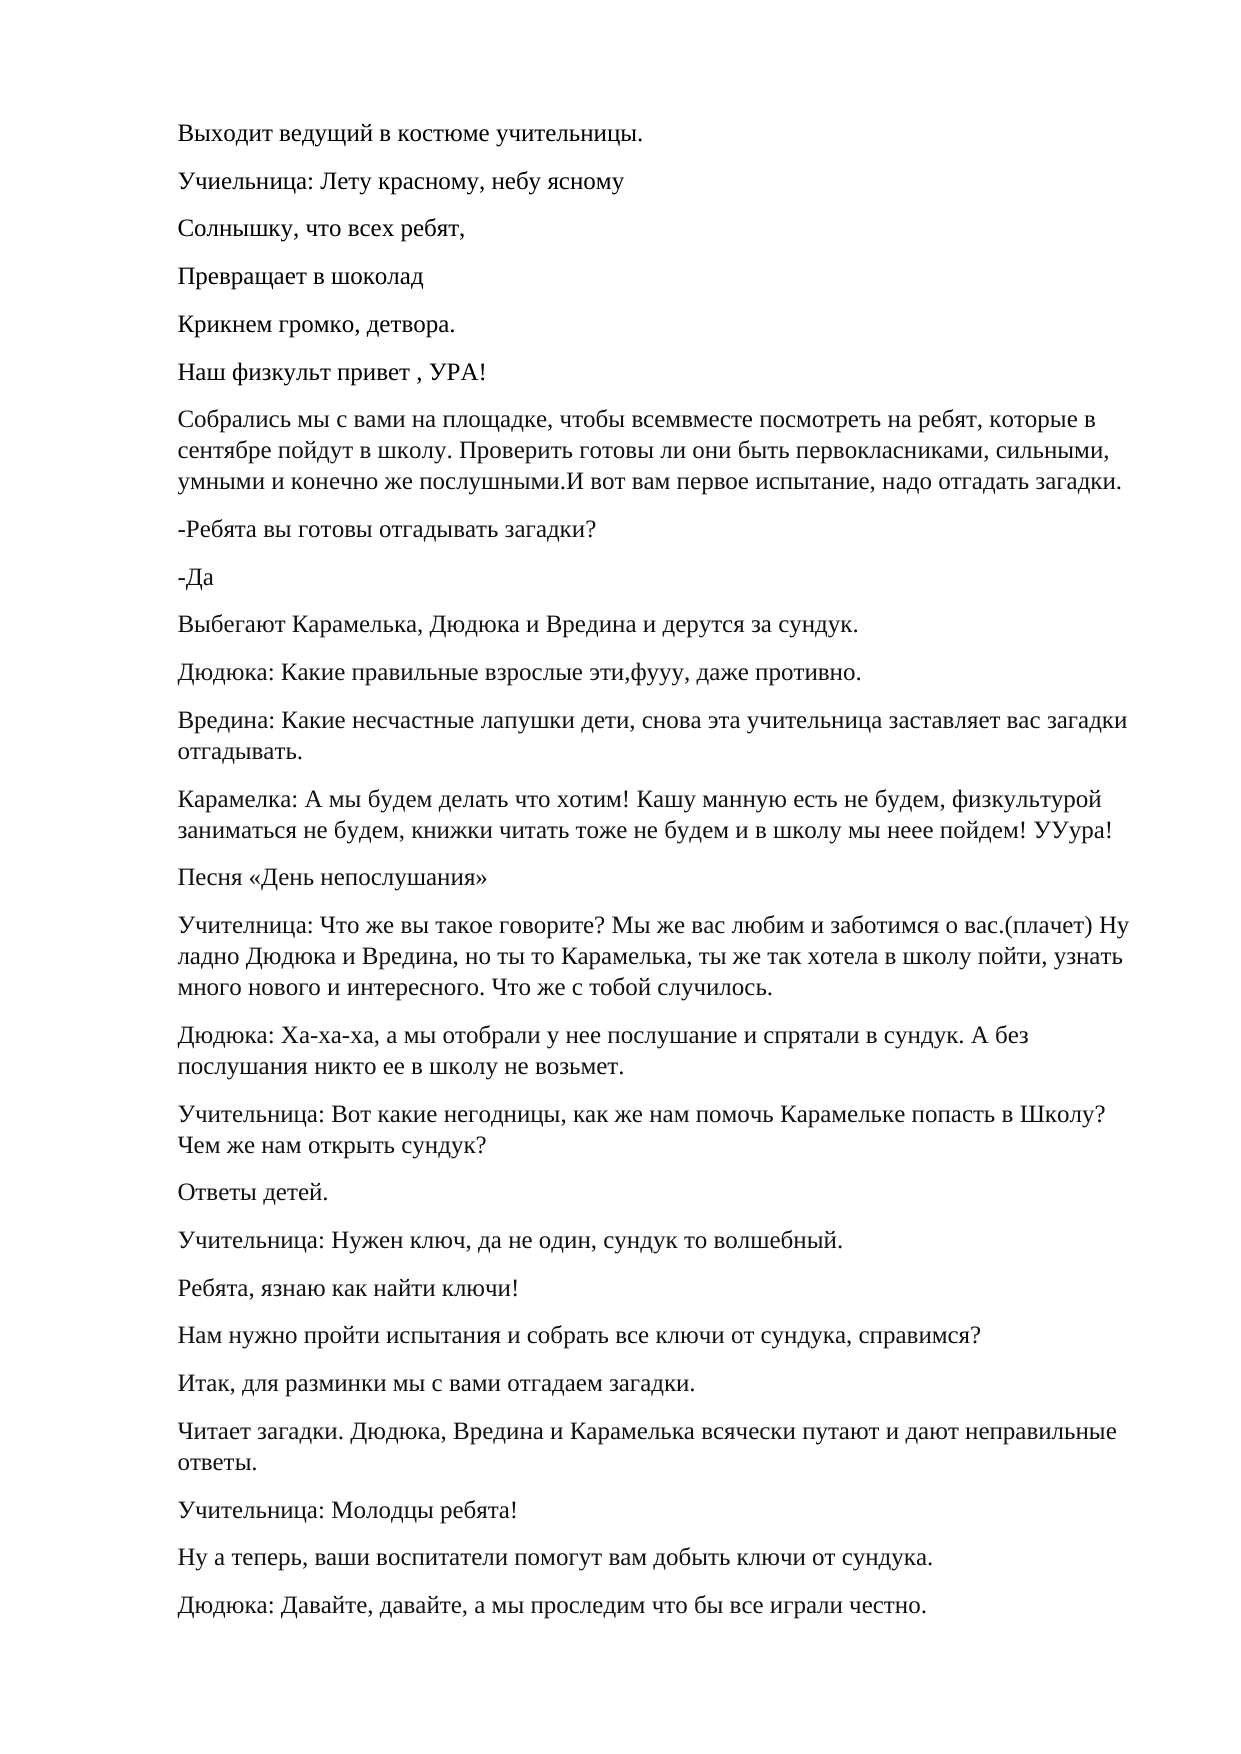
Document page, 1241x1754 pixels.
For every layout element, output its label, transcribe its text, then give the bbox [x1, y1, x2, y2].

text Дюдюка: Давайте, давайте, а мы проследим что бы все играли честно. [177, 1590, 1152, 1619]
text Карамелка: А мы будем делать что хотим! Кашу манную есть не будем, физкультурой заниматься не будем, книжки читать тоже не будем и в школу мы неее пойдем! УУура! [177, 784, 1152, 843]
text Собрались мы с вами на площадке, чтобы всемвместе посмотреть на ребят, которые в сентябре пойдут в школу. Проверить готовы ли они быть первокласниками, сильными, умными и конечно же послушными.И вот вам первое испытание, надо отгадать загадки. [177, 404, 1152, 495]
text Итак, для разминки мы с вами отгадаем загадки. [177, 1368, 1152, 1397]
text Выбегают Карамелька, Дюдюка и Вредина и дерутся за сундук. [177, 609, 1152, 638]
text Учительница: Молодцы ребята! [177, 1495, 1152, 1523]
text Песня «День непослушания» [177, 862, 1152, 891]
text Нам нужно пройти испытания и собрать все ключи от сундука, справимся? [177, 1321, 1152, 1349]
text -Ребята вы готовы отгадывать загадки? [177, 514, 1152, 543]
text Крикнем громко, детвора. [177, 309, 1152, 338]
text Дюдюка: Какие правильные взрослые эти,фууу, даже противно. [177, 657, 1152, 686]
text Ребята, язнаю как найти ключи! [177, 1273, 1152, 1302]
text Дюдюка: Ха-ха-ха, а мы отобрали у нее послушание и спрятали в сундук. А без послушания никто ее в школу не возьмет. [177, 1020, 1152, 1080]
text Учительница: Вот какие негодницы, как же нам помочь Карамельке попасть в Школу? Чем же нам открыть сундук? [177, 1099, 1152, 1158]
text Выходит ведущий в костюме учительницы. [177, 118, 1152, 147]
text -Да [177, 562, 1152, 591]
text Ответы детей. [177, 1177, 1152, 1206]
text Учительница: Нужен ключ, да не один, сундук то волшебный. [177, 1225, 1152, 1254]
text Вредина: Какие несчастные лапушки дети, снова эта учительница заставляет вас загадки отгадывать. [177, 705, 1152, 765]
text Читает загадки. Дюдюка, Вредина и Карамелька всячески путают и дают неправильные ответы. [177, 1416, 1152, 1476]
text Превращает в шоколад [177, 261, 1152, 290]
text Наш физкульт привет , УРА! [177, 357, 1152, 385]
text Солнышку, что всех ребят, [177, 213, 1152, 242]
text Учиельница: Лету красному, небу ясному [177, 166, 1152, 194]
text Ну а теперь, ваши воспитатели помогут вам добыть ключи от сундука. [177, 1542, 1152, 1571]
text Учителница: Что же вы такое говорите? Мы же вас любим и заботимся о вас.(плачет) Ну ладно Дюдюка и Вредина, но ты то Карамелька, ты же так хотела в школу пойти, узнать много нового и интересного. Что же с тобой случилось. [177, 910, 1152, 1001]
